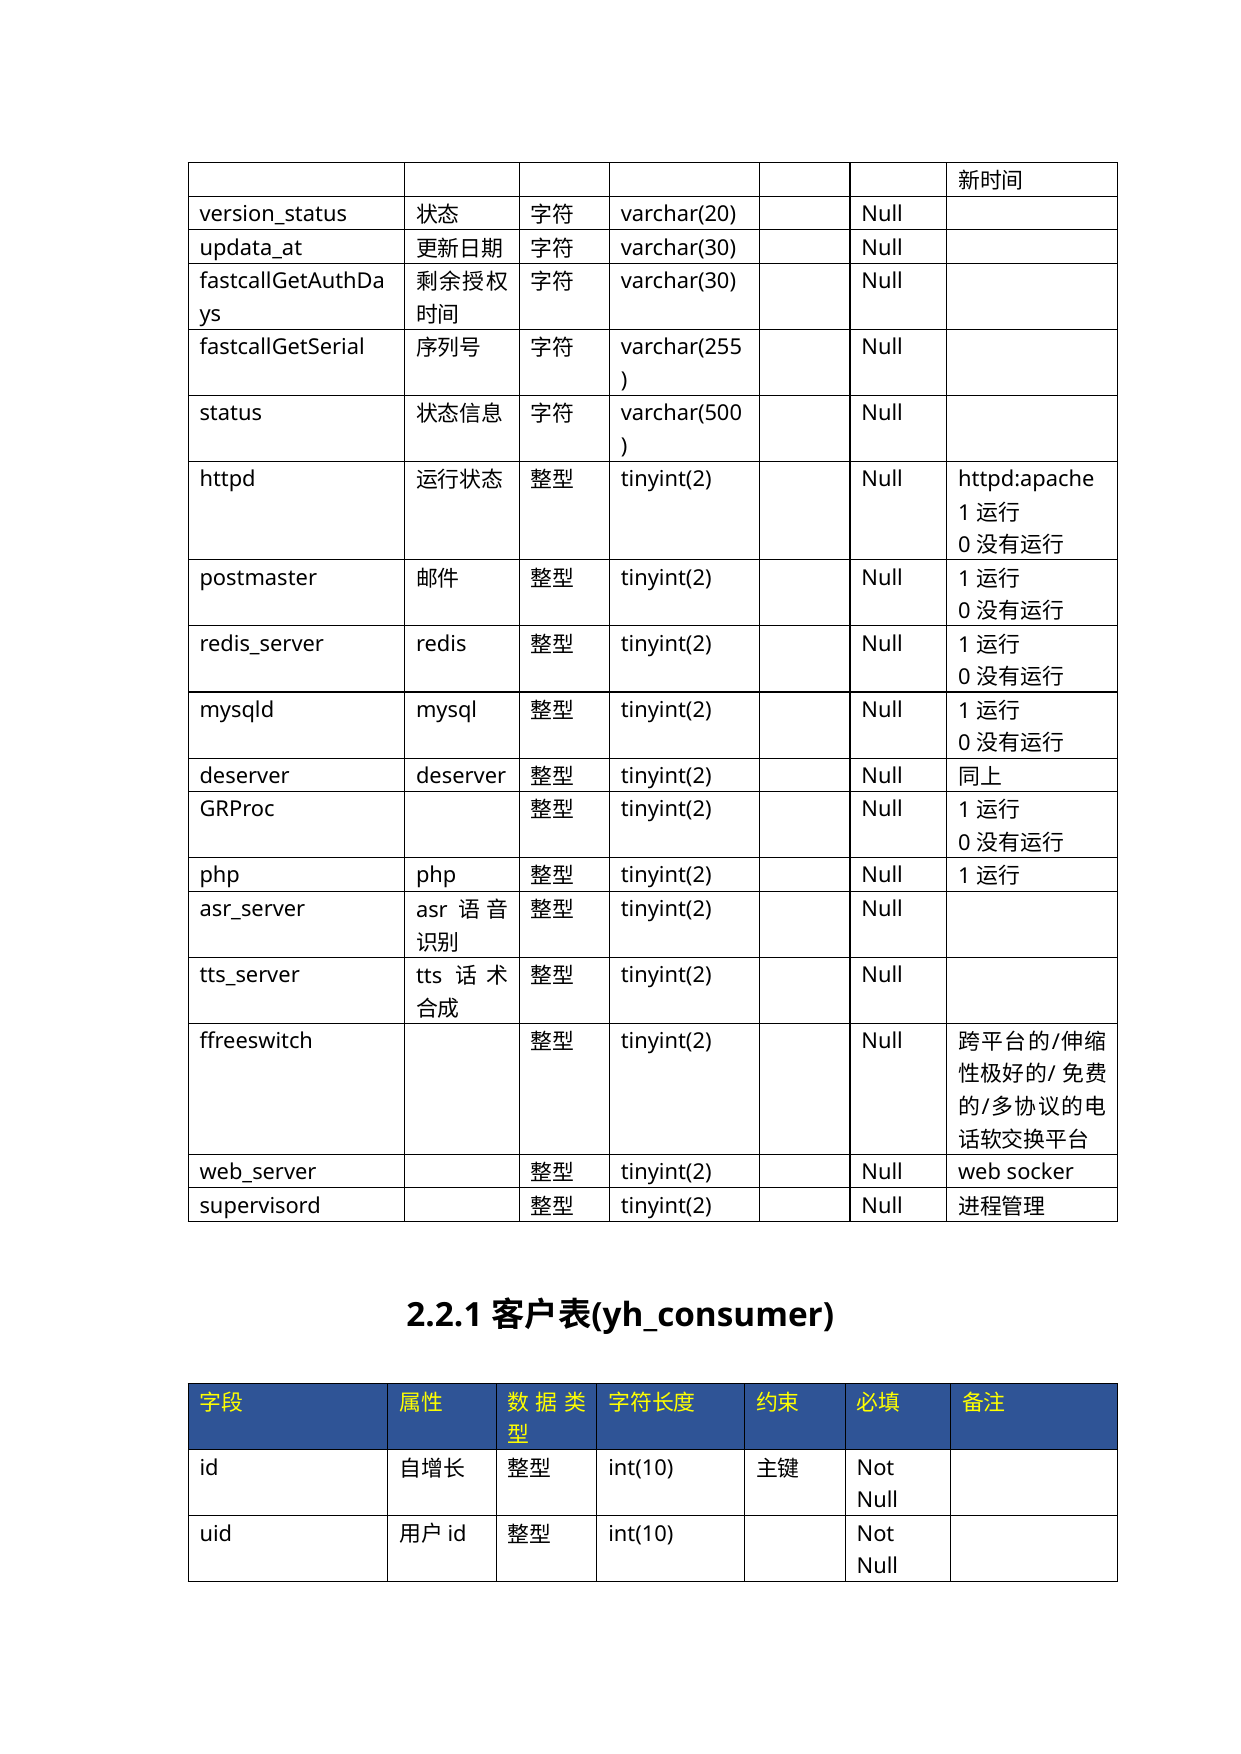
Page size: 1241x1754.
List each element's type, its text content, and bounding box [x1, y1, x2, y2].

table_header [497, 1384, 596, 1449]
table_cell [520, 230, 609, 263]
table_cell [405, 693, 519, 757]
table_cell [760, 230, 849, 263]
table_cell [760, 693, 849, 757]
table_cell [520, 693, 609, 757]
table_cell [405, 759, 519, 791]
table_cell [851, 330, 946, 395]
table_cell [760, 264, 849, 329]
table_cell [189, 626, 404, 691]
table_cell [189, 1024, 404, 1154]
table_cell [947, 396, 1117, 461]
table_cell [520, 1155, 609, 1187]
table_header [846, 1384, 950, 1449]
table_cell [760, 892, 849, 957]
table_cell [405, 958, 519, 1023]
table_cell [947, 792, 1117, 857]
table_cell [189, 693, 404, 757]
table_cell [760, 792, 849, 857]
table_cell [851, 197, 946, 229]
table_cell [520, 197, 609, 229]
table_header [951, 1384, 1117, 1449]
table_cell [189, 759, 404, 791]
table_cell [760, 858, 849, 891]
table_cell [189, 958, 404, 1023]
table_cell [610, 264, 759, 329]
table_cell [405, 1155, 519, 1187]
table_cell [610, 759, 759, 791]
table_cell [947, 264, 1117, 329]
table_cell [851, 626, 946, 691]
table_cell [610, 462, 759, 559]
title 2.2.1 客户表(yh_consumer) [187, 1279, 1053, 1344]
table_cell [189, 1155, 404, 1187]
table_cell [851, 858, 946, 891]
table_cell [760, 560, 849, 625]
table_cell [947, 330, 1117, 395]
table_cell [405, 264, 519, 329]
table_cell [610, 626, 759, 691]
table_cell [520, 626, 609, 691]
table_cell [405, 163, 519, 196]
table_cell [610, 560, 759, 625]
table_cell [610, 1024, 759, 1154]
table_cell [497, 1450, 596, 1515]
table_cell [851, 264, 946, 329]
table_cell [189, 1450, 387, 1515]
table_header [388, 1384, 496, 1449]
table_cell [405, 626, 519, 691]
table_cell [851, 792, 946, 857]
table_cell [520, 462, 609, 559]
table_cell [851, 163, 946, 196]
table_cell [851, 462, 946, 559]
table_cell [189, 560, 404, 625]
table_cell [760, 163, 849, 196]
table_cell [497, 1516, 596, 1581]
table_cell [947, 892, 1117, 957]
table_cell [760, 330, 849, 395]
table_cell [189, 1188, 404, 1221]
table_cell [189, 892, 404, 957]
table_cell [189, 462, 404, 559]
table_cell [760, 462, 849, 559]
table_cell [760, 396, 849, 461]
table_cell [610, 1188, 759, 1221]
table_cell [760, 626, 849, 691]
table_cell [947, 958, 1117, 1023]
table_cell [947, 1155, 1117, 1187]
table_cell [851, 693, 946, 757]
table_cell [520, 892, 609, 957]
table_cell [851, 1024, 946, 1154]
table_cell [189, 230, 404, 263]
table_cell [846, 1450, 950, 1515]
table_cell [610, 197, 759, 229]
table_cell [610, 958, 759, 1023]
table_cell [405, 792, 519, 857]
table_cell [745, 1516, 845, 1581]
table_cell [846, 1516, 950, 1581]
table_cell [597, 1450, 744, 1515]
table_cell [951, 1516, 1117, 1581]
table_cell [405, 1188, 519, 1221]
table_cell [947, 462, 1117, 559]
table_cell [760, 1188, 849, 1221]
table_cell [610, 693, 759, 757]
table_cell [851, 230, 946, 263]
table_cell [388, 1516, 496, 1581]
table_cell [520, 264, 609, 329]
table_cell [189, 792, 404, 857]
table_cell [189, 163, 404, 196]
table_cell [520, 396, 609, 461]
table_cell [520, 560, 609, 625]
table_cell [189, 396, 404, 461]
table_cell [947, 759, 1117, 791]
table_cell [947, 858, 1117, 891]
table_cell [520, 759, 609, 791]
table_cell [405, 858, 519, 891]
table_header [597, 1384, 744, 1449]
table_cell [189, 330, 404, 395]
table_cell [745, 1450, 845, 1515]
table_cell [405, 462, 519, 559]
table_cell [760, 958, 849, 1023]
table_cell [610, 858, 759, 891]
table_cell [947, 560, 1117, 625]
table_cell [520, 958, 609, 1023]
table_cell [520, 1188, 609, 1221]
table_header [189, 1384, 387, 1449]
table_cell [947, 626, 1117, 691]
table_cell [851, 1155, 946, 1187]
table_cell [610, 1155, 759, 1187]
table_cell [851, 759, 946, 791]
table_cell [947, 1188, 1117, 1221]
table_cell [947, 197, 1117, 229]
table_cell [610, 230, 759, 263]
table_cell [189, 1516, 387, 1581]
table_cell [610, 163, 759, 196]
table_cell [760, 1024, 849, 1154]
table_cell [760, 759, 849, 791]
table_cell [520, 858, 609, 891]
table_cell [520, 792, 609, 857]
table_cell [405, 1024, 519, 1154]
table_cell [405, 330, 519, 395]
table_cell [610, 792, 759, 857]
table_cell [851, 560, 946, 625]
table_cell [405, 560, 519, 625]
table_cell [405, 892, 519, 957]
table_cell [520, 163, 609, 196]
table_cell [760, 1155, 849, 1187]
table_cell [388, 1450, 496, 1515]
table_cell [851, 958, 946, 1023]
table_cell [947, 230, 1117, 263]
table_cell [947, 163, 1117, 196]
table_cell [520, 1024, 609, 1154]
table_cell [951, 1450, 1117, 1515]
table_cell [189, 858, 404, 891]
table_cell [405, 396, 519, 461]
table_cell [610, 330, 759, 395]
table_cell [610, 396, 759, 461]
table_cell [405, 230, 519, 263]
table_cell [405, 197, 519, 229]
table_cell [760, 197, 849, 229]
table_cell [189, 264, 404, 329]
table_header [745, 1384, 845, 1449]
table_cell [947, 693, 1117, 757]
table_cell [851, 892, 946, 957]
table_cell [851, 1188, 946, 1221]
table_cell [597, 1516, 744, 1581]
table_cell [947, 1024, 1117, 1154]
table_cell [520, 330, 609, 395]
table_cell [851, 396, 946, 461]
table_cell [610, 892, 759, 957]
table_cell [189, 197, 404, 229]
